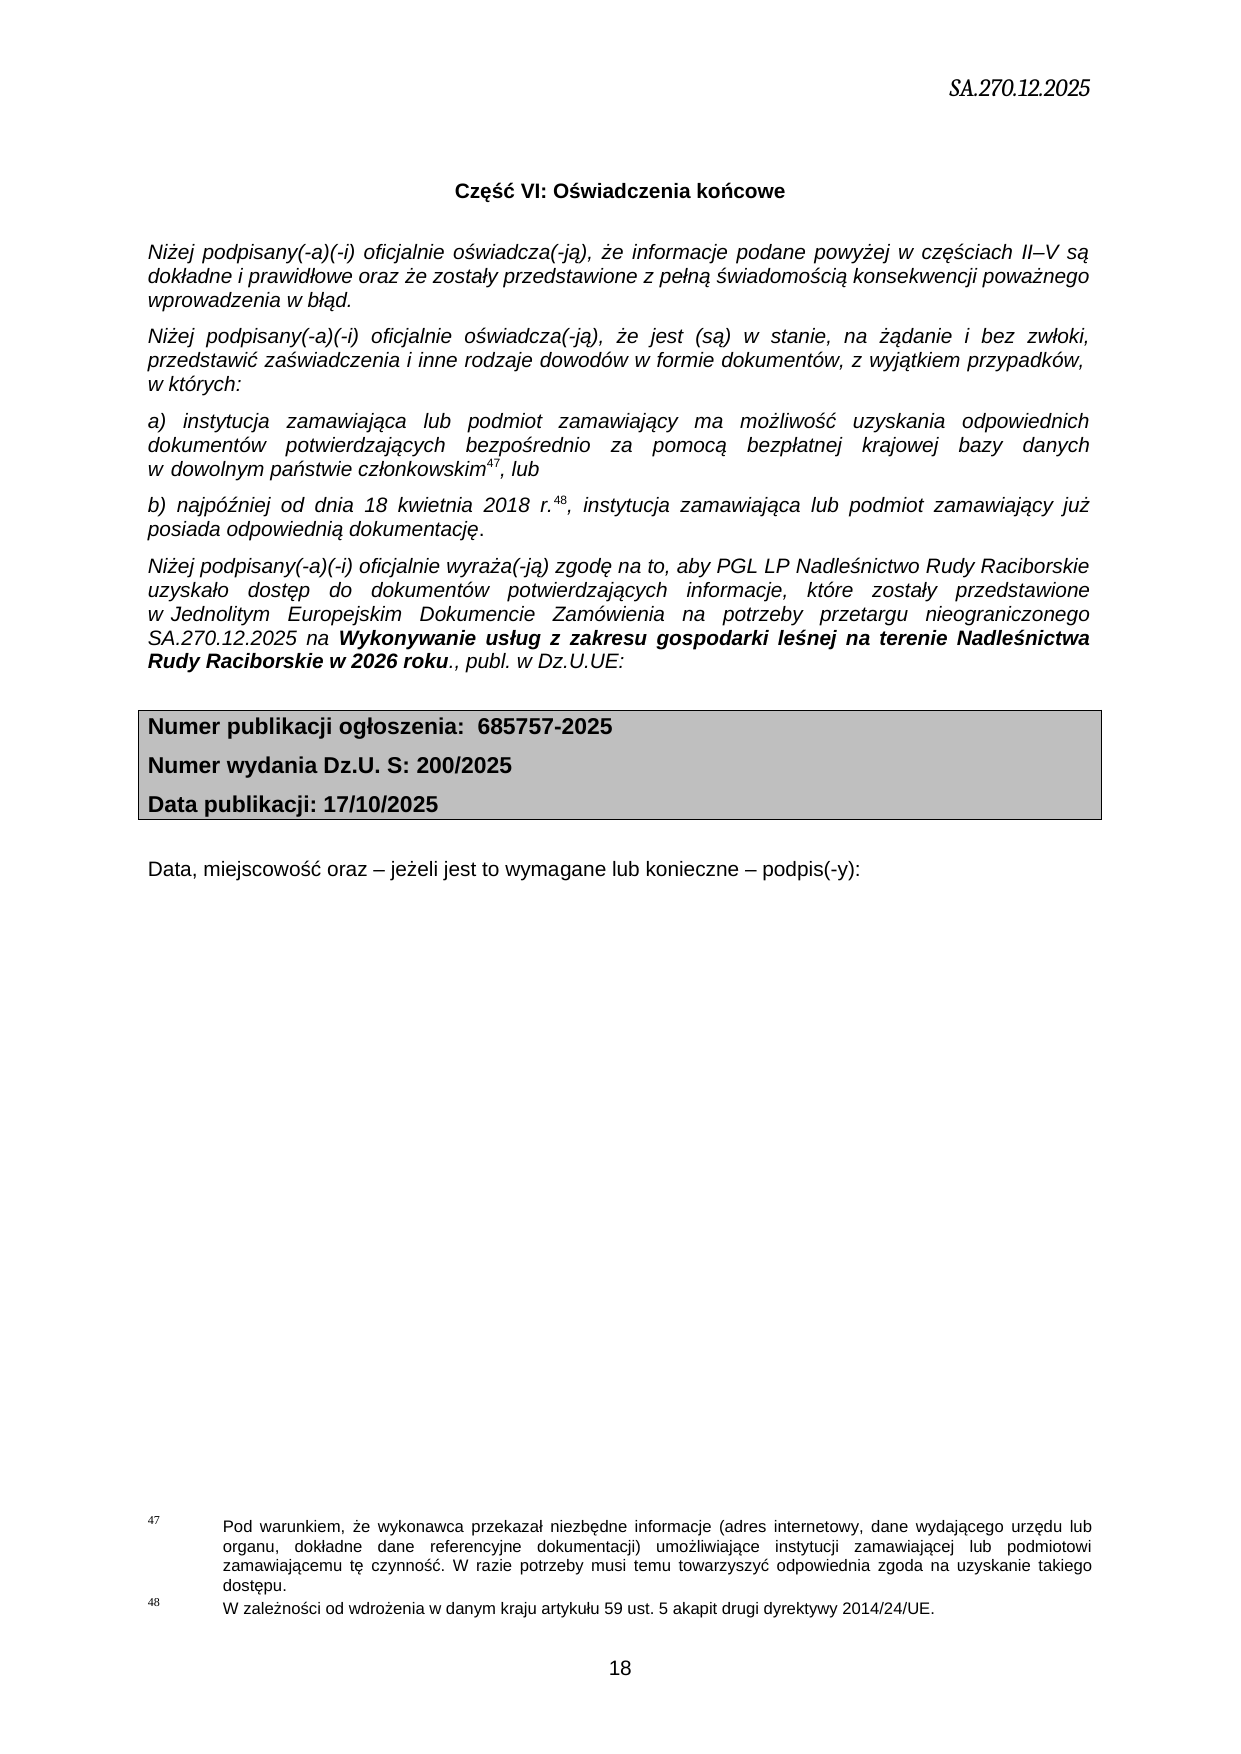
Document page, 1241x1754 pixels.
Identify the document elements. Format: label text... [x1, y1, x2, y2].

text Data, miejscowość oraz – jeżeli jest to wymagane lub konieczne – podpis(-y): [148, 856, 1093, 880]
text Niżej podpisany(-a)(-i) oficjalnie oświadcza(-ją), że informacje podane powyżej w częściach II–V są dokładne i prawidłowe oraz że zostały przedstawione z pełną świadomością konsekwencji poważnego wprowadzenia w błąd. [148, 240, 1093, 312]
text b) najpóźniej od dnia 18 kwietnia 2018 r., instytucja zamawiająca lub podmiot zamawiający już posiada odpowiednią dokumentację. [148, 493, 1093, 541]
text Niżej podpisany(-a)(-i) oficjalnie oświadcza(-ją), że jest (są) w stanie, na żądanie i bez zwłoki, przedstawić zaświadczenia i inne rodzaje dowodów w formie dokumentów, z wyjątkiem przypadków, w których: [148, 324, 1093, 396]
text Niżej podpisany(-a)(-i) oficjalnie wyraża(-ją) zgodę na to, aby PGL LP Nadleśnictwo Rudy Raciborskie uzyskało dostęp do dokumentów potwierdzających informacje, które zostały przedstawione w Jednolitym Europejskim Dokumencie Zamówienia na potrzeby przetargu nieograniczonego SA.270.12.2025 na Wykonywanie usług z zakresu gospodarki leśnej na terenie Nadleśnictwa Rudy Raciborskie w 2026 roku., publ. w Dz.U.UE: [148, 553, 1093, 673]
text Data publikacji: 17/10/2025 [139, 787, 1101, 819]
text a) instytucja zamawiająca lub podmiot zamawiający ma możliwość uzyskania odpowiednich dokumentów potwierdzających bezpośrednio za pomocą bezpłatnej krajowej bazy danych w dowolnym państwie członkowskim, lub [148, 409, 1093, 481]
text Numer publikacji ogłoszenia: 685757-2025 [139, 711, 1101, 739]
title Część VI: Oświadczenia końcowe [148, 178, 1093, 202]
text Numer wydania Dz.U. S: 200/2025 [139, 748, 1101, 778]
